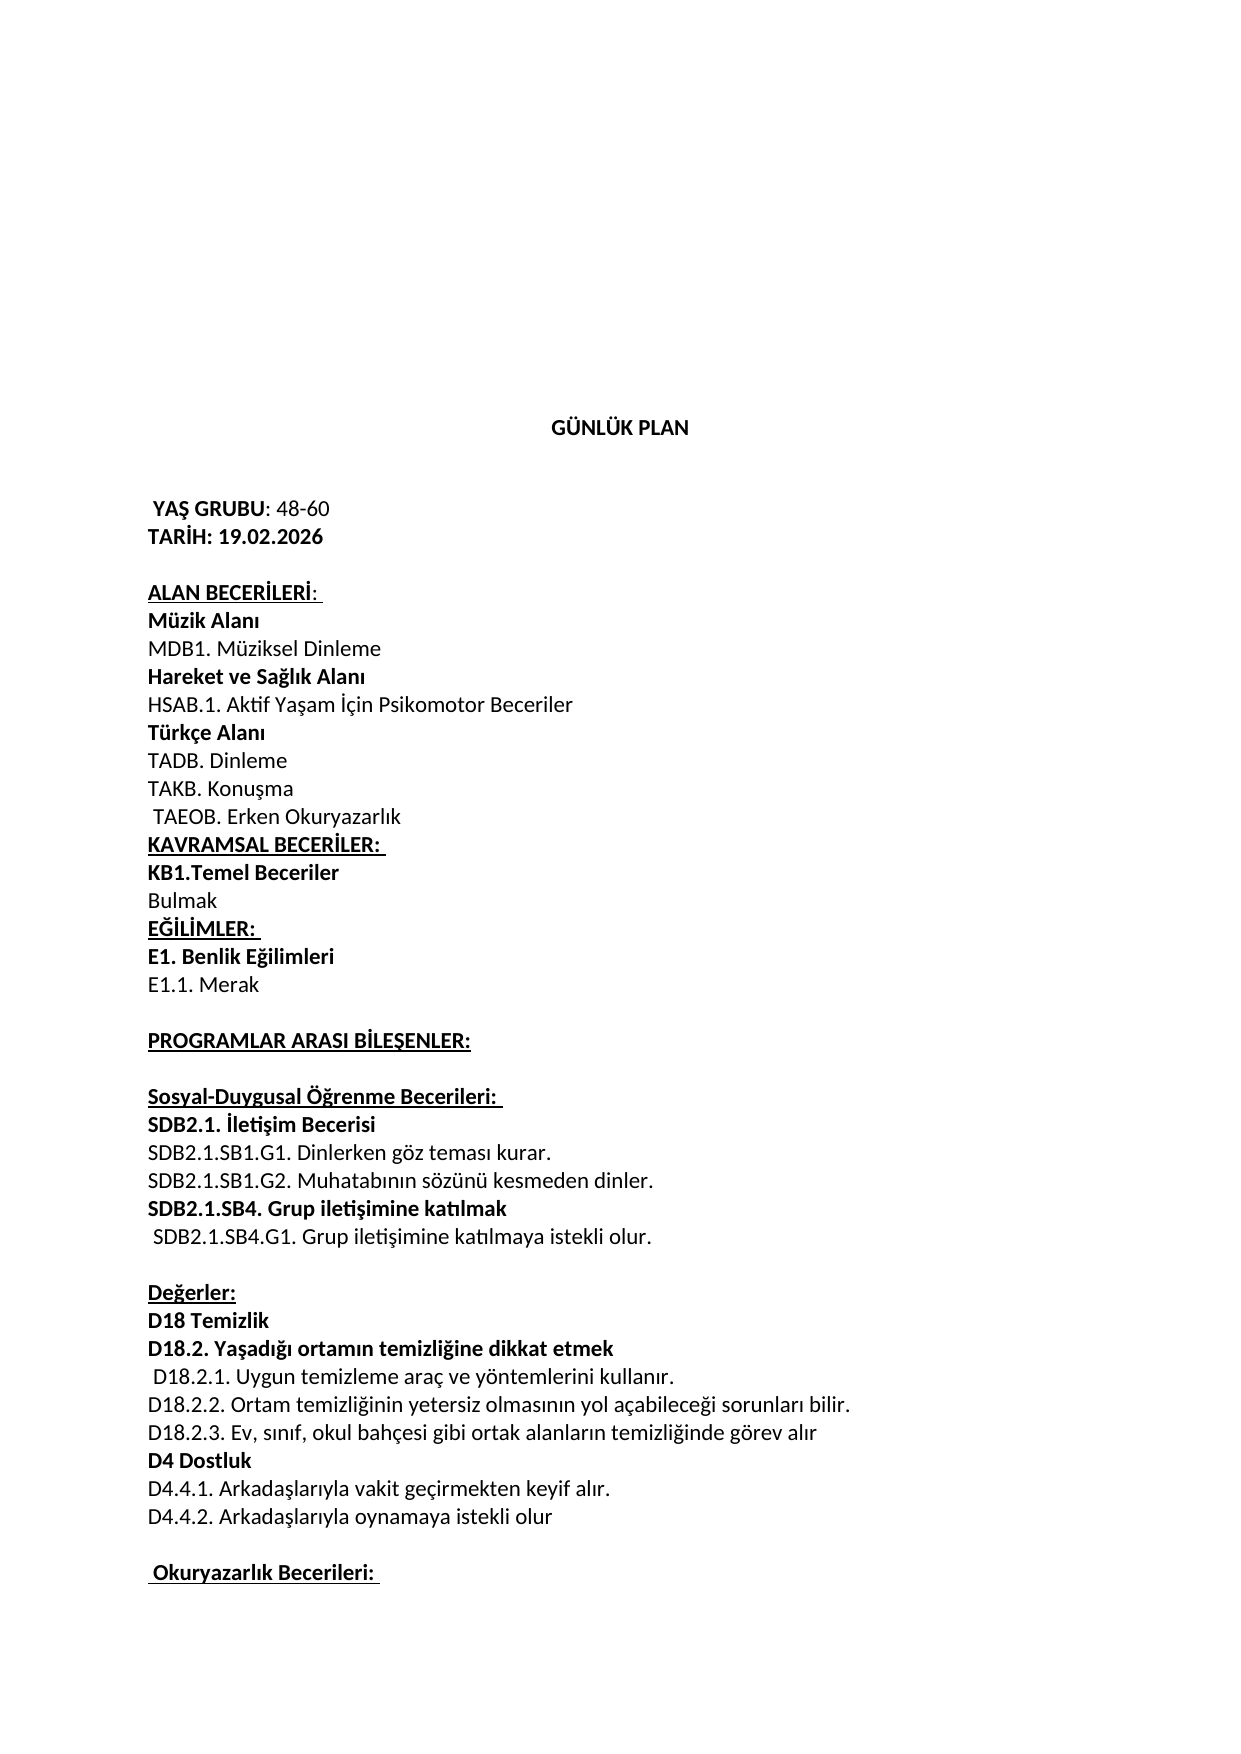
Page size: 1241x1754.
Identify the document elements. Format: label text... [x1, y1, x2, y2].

text D18.2.2. Ortam temizliğinin yetersiz olmasının yol açabileceği sorunları bilir. [148, 1390, 1093, 1418]
text KB1.Temel Beceriler [148, 858, 1093, 886]
text Hareket ve Sağlık Alanı [148, 662, 1093, 690]
text D4.4.1. Arkadaşlarıyla vakit geçirmekten keyif alır. [148, 1474, 1093, 1502]
text PROGRAMLAR ARASI BİLEŞENLER: [148, 1026, 1093, 1054]
text E1. Benlik Eğilimleri [148, 942, 1093, 970]
text Değerler: [148, 1278, 1093, 1306]
text D4.4.2. Arkadaşlarıyla oynamaya istekli olur [148, 1502, 1093, 1531]
text Bulmak [148, 886, 1093, 914]
text SDB2.1.SB4. Grup iletişimine katılmak [148, 1194, 1093, 1222]
text E1.1. Merak [148, 970, 1093, 998]
text SDB2.1. İletişim Becerisi [148, 1110, 1093, 1138]
text D18 Temizlik [148, 1306, 1093, 1334]
text SDB2.1.SB1.G1. Dinlerken göz teması kurar. [148, 1138, 1093, 1166]
text TADB. Dinleme [148, 746, 1093, 774]
text D18.2.1. Uygun temizleme araç ve yöntemlerini kullanır. [148, 1362, 1093, 1390]
text SDB2.1.SB1.G2. Muhatabının sözünü kesmeden dinler. [148, 1166, 1093, 1194]
text GÜNLÜK PLAN [148, 413, 1093, 441]
text YAŞ GRUBU: 48-60 [148, 494, 1093, 522]
text TARİH: 19.02.2026 [148, 522, 1093, 550]
text ALAN BECERİLERİ: [148, 578, 1093, 606]
text D4 Dostluk [148, 1446, 1093, 1474]
text Türkçe Alanı [148, 718, 1093, 746]
text Sosyal-Duygusal Öğrenme Becerileri: [148, 1082, 1093, 1110]
text HSAB.1. Aktif Yaşam İçin Psikomotor Beceriler [148, 690, 1093, 718]
text KAVRAMSAL BECERİLER: [148, 830, 1093, 858]
text Müzik Alanı [148, 606, 1093, 634]
text Okuryazarlık Becerileri: [148, 1558, 1093, 1587]
text D18.2.3. Ev, sınıf, okul bahçesi gibi ortak alanların temizliğinde görev alır [148, 1418, 1093, 1446]
text TAKB. Konuşma [148, 774, 1093, 802]
text SDB2.1.SB4.G1. Grup iletişimine katılmaya istekli olur. [148, 1222, 1093, 1250]
text D18.2. Yaşadığı ortamın temizliğine dikkat etmek [148, 1334, 1093, 1362]
text MDB1. Müziksel Dinleme [148, 634, 1093, 662]
text TAEOB. Erken Okuryazarlık [148, 802, 1093, 830]
text EĞİLİMLER: [148, 914, 1093, 942]
